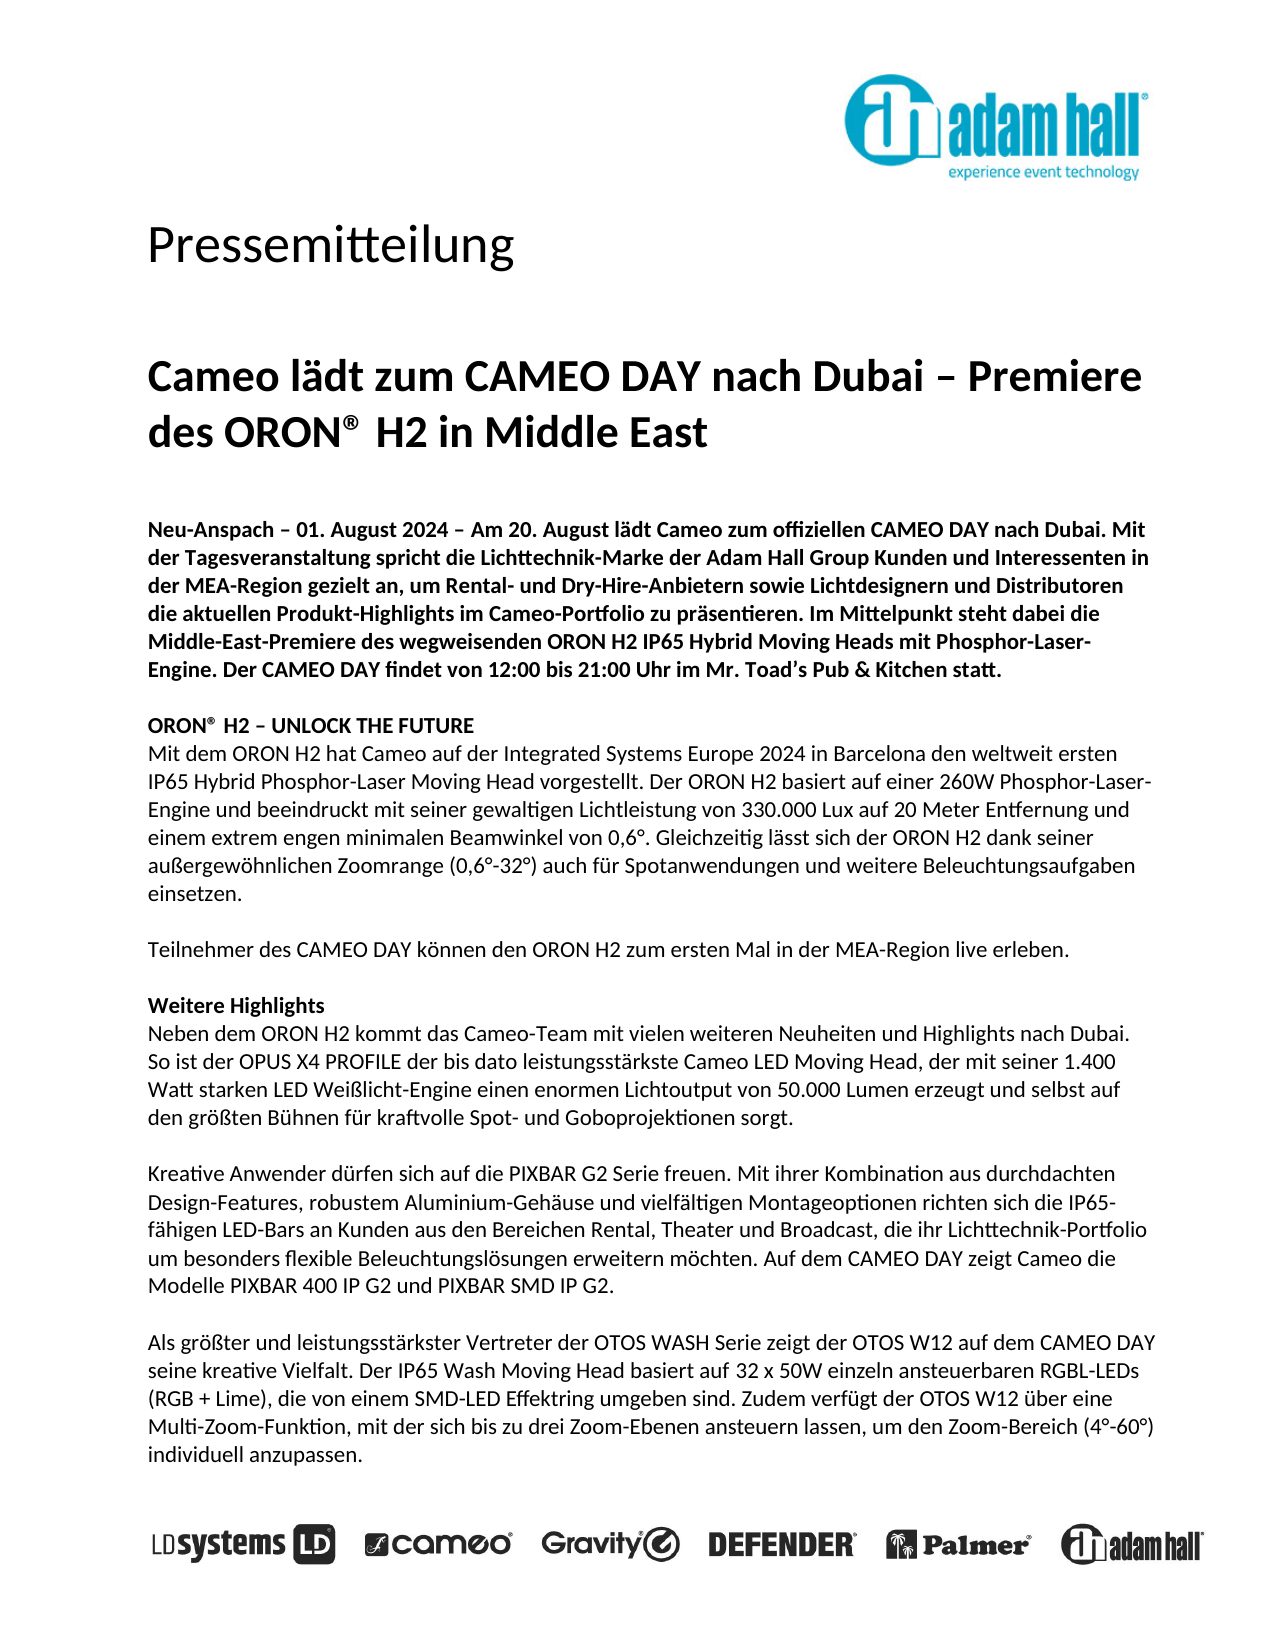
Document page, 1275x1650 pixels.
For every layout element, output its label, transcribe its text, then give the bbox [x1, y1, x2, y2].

text Mit dem ORON H2 hat Cameo auf der Integrated Systems Europe 2024 in Barcelona den weltweit ersten IP65 Hybrid Phosphor-Laser Moving Head vorgestellt. Der ORON H2 basiert auf einer 260W Phosphor-Laser-Engine und beeindruckt mit seiner gewaltigen Lichtleistung von 330.000 Lux auf 20 Meter Entfernung und einem extrem engen minimalen Beamwinkel von 0,6°. Gleichzeitig lässt sich der ORON H2 dank seiner außergewöhnlichen Zoomrange (0,6°-32°) auch für Spotanwendungen und weitere Beleuchtungsaufgaben einsetzen. [148, 739, 1158, 907]
text Pressemitteilung [148, 210, 1158, 276]
text Neben dem ORON H2 kommt das Cameo-Team mit vielen weiteren Neuheiten und Highlights nach Dubai. So ist der OPUS X4 PROFILE der bis dato leistungsstärkste Cameo LED Moving Head, der mit seiner 1.400 Watt starken LED Weißlicht-Engine einen enormen Lichtoutput von 50.000 Lumen erzeugt und selbst auf den größten Bühnen für kraftvolle Spot- und Goboprojektionen sorgt. [148, 1019, 1158, 1132]
picture [147, 1512, 1207, 1576]
picture [835, 73, 1158, 182]
text Weitere Highlights [148, 991, 1158, 1019]
text Cameo lädt zum CAMEO DAY nach Dubai – Premiere des ORON® H2 in Middle East [148, 347, 1158, 459]
text Kreative Anwender dürfen sich auf die PIXBAR G2 Serie freuen. Mit ihrer Kombination aus durchdachten Design-Features, robustem Aluminium-Gehäuse und vielfältigen Montageoptionen richten sich die IP65-fähigen LED-Bars an Kunden aus den Bereichen Rental, Theater und Broadcast, die ihr Lichttechnik-Portfolio um besonders flexible Beleuchtungslösungen erweitern möchten. Auf dem CAMEO DAY zeigt Cameo die Modelle PIXBAR 400 IP G2 und PIXBAR SMD IP G2. [148, 1159, 1158, 1300]
text Teilnehmer des CAMEO DAY können den ORON H2 zum ersten Mal in der MEA-Region live erleben. [148, 935, 1158, 963]
text Neu-Anspach – 01. August 2024 – Am 20. August lädt Cameo zum offiziellen CAMEO DAY nach Dubai. Mit der Tagesveranstaltung spricht die Lichttechnik-Marke der Adam Hall Group Kunden und Interessenten in der MEA-Region gezielt an, um Rental- und Dry-Hire-Anbietern sowie Lichtdesignern und Distributoren die aktuellen Produkt-Highlights im Cameo-Portfolio zu präsentieren. Im Mittelpunkt steht dabei die Middle-East-Premiere des wegweisenden ORON H2 IP65 Hybrid Moving Heads mit Phosphor-Laser-Engine. Der CAMEO DAY findet von 12:00 bis 21:00 Uhr im Mr. Toad’s Pub & Kitchen statt. [148, 515, 1158, 683]
text ORON® H2 – UNLOCK THE FUTURE [148, 711, 1158, 739]
text Als größter und leistungsstärkster Vertreter der OTOS WASH Serie zeigt der OTOS W12 auf dem CAMEO DAY seine kreative Vielfalt. Der IP65 Wash Moving Head basiert auf 32 x 50W einzeln ansteuerbaren RGBL-LEDs (RGB + Lime), die von einem SMD-LED Effektring umgeben sind. Zudem verfügt der OTOS W12 über eine Multi-Zoom-Funktion, mit der sich bis zu drei Zoom-Ebenen ansteuern lassen, um den Zoom-Bereich (4°-60°) individuell anzupassen. [148, 1328, 1158, 1468]
